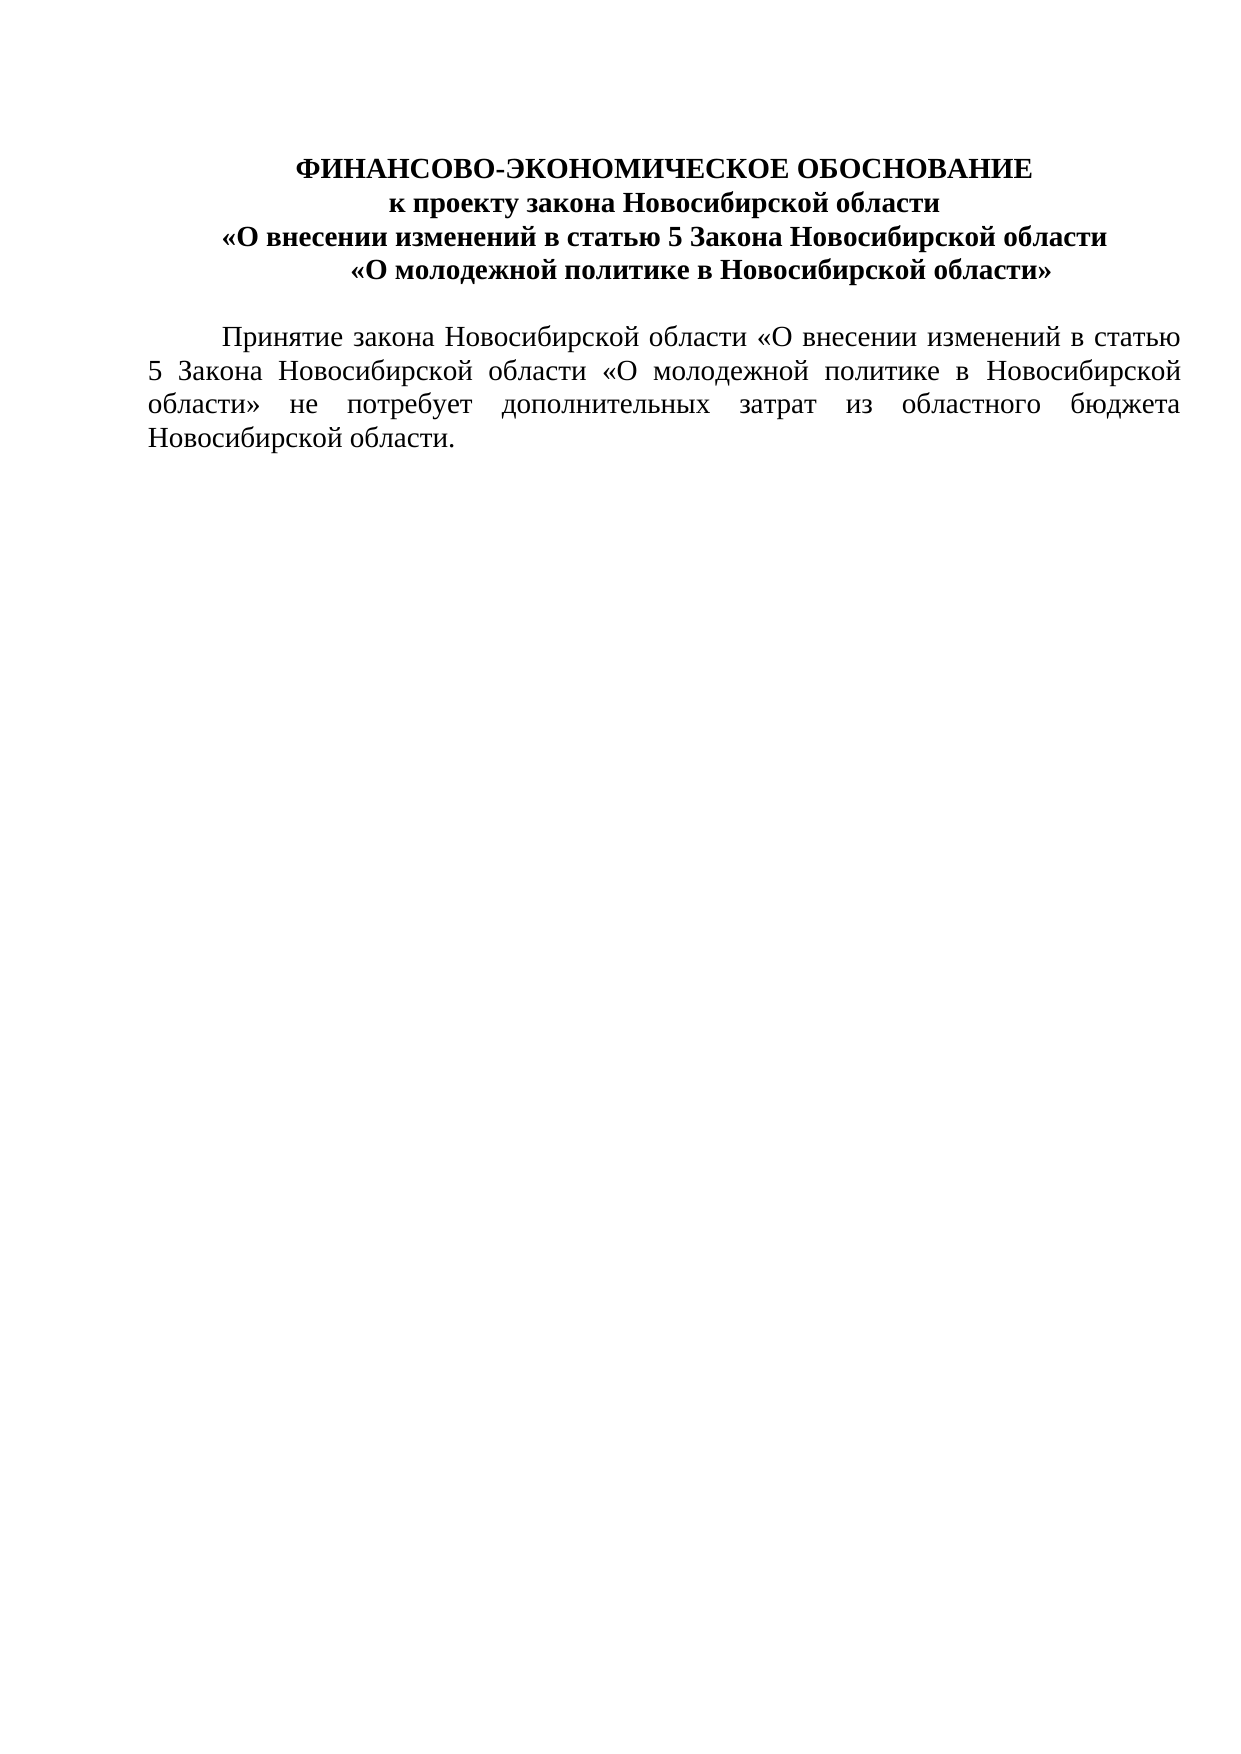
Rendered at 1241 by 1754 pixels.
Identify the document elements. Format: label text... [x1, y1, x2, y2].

text к проекту закона Новосибирской области [148, 185, 1181, 219]
text «О внесении изменений в статью 5 Закона Новосибирской области [148, 219, 1181, 252]
text Принятие закона Новосибирской области «О внесении изменений в статью 5 Закона Новосибирской области «О молодежной политике в Новосибирской области» не потребует дополнительных затрат из областного бюджета Новосибирской области. [148, 319, 1181, 453]
text «О молодежной политике в Новосибирской области» [148, 252, 1181, 286]
text ФИНАНСОВО-ЭКОНОМИЧЕСКОЕ ОБОСНОВАНИЕ [148, 152, 1181, 185]
